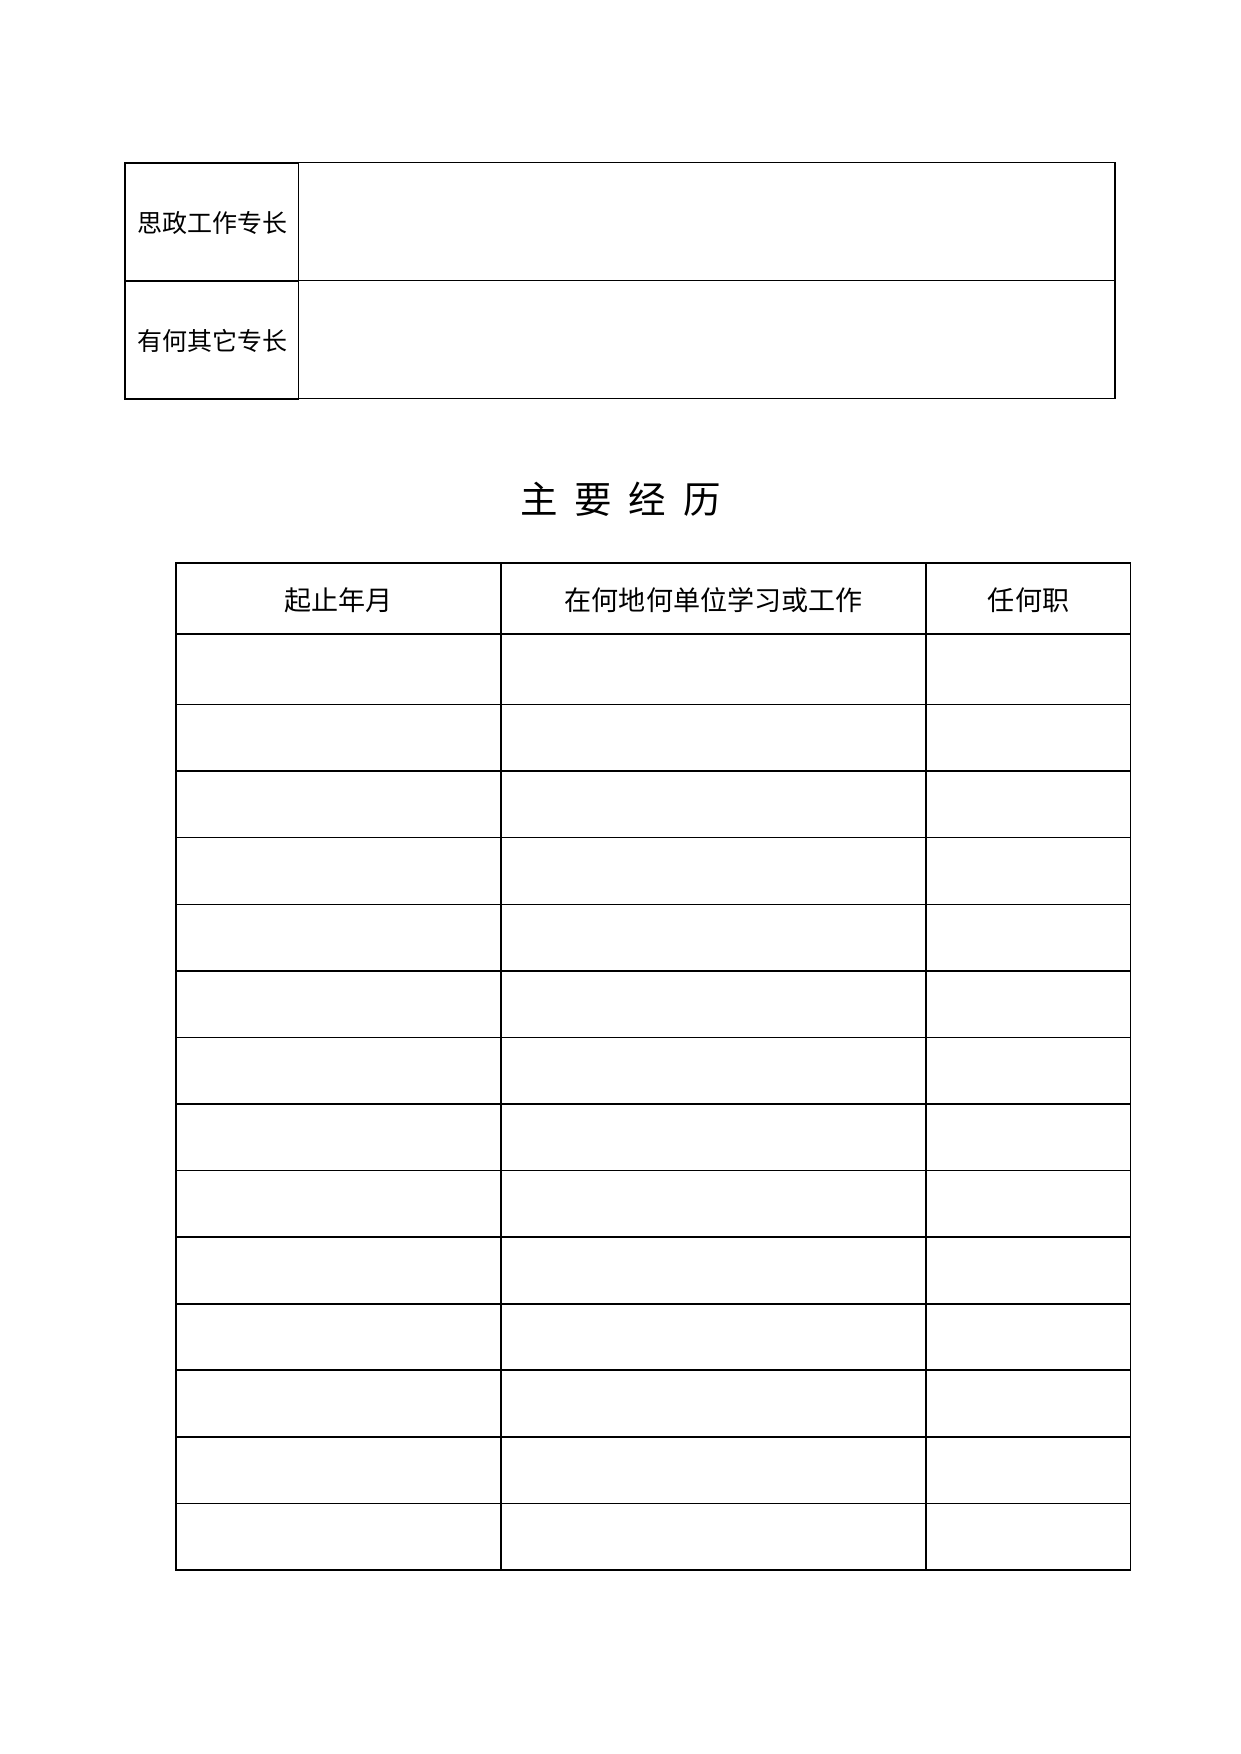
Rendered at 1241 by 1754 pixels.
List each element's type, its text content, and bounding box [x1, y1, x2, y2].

table_cell [502, 1105, 925, 1170]
table_cell [502, 1305, 925, 1369]
table_cell [927, 1238, 1130, 1303]
table_cell [502, 838, 925, 903]
table_cell [927, 705, 1130, 770]
table_cell [502, 705, 925, 770]
table_cell [927, 635, 1130, 704]
table_cell [177, 705, 500, 770]
table_cell [177, 1105, 500, 1170]
table_cell [502, 1371, 925, 1436]
table_cell [927, 1038, 1130, 1103]
table_cell [927, 1105, 1130, 1170]
table_cell [177, 1171, 500, 1236]
table_cell [502, 772, 925, 837]
table_cell [177, 1438, 500, 1502]
table_cell [177, 1504, 500, 1569]
table_cell 有何其它专长 [126, 282, 298, 398]
table_cell [177, 772, 500, 837]
table_cell [177, 1305, 500, 1369]
table_cell [177, 905, 500, 970]
text 主 要 经 历 [187, 465, 1053, 530]
table_cell [177, 1238, 500, 1303]
table_header 起止年月 [177, 564, 500, 633]
table_cell [927, 905, 1130, 970]
table_cell [927, 838, 1130, 903]
table_cell [502, 905, 925, 970]
table_header 在何地何单位学习或工作 [502, 564, 925, 633]
table_cell [177, 635, 500, 704]
table_header 任何职 [927, 564, 1130, 633]
table_cell [177, 1038, 500, 1103]
table_cell [299, 163, 1114, 280]
table_cell [927, 1504, 1130, 1569]
table_cell [502, 1038, 925, 1103]
table_cell [927, 1171, 1130, 1236]
table_cell [177, 1371, 500, 1436]
table_cell [177, 972, 500, 1037]
table_cell [502, 1238, 925, 1303]
table_cell [927, 1305, 1130, 1369]
table_cell 思政工作专长 [126, 164, 298, 280]
table_cell [177, 838, 500, 903]
table_cell [927, 1371, 1130, 1436]
table_cell [502, 1504, 925, 1569]
table_cell [502, 635, 925, 704]
table_cell [927, 1438, 1130, 1502]
table_cell [927, 972, 1130, 1037]
table_cell [927, 772, 1130, 837]
table_cell [502, 1171, 925, 1236]
table_cell [502, 972, 925, 1037]
table_cell [502, 1438, 925, 1502]
table_cell [299, 281, 1114, 398]
